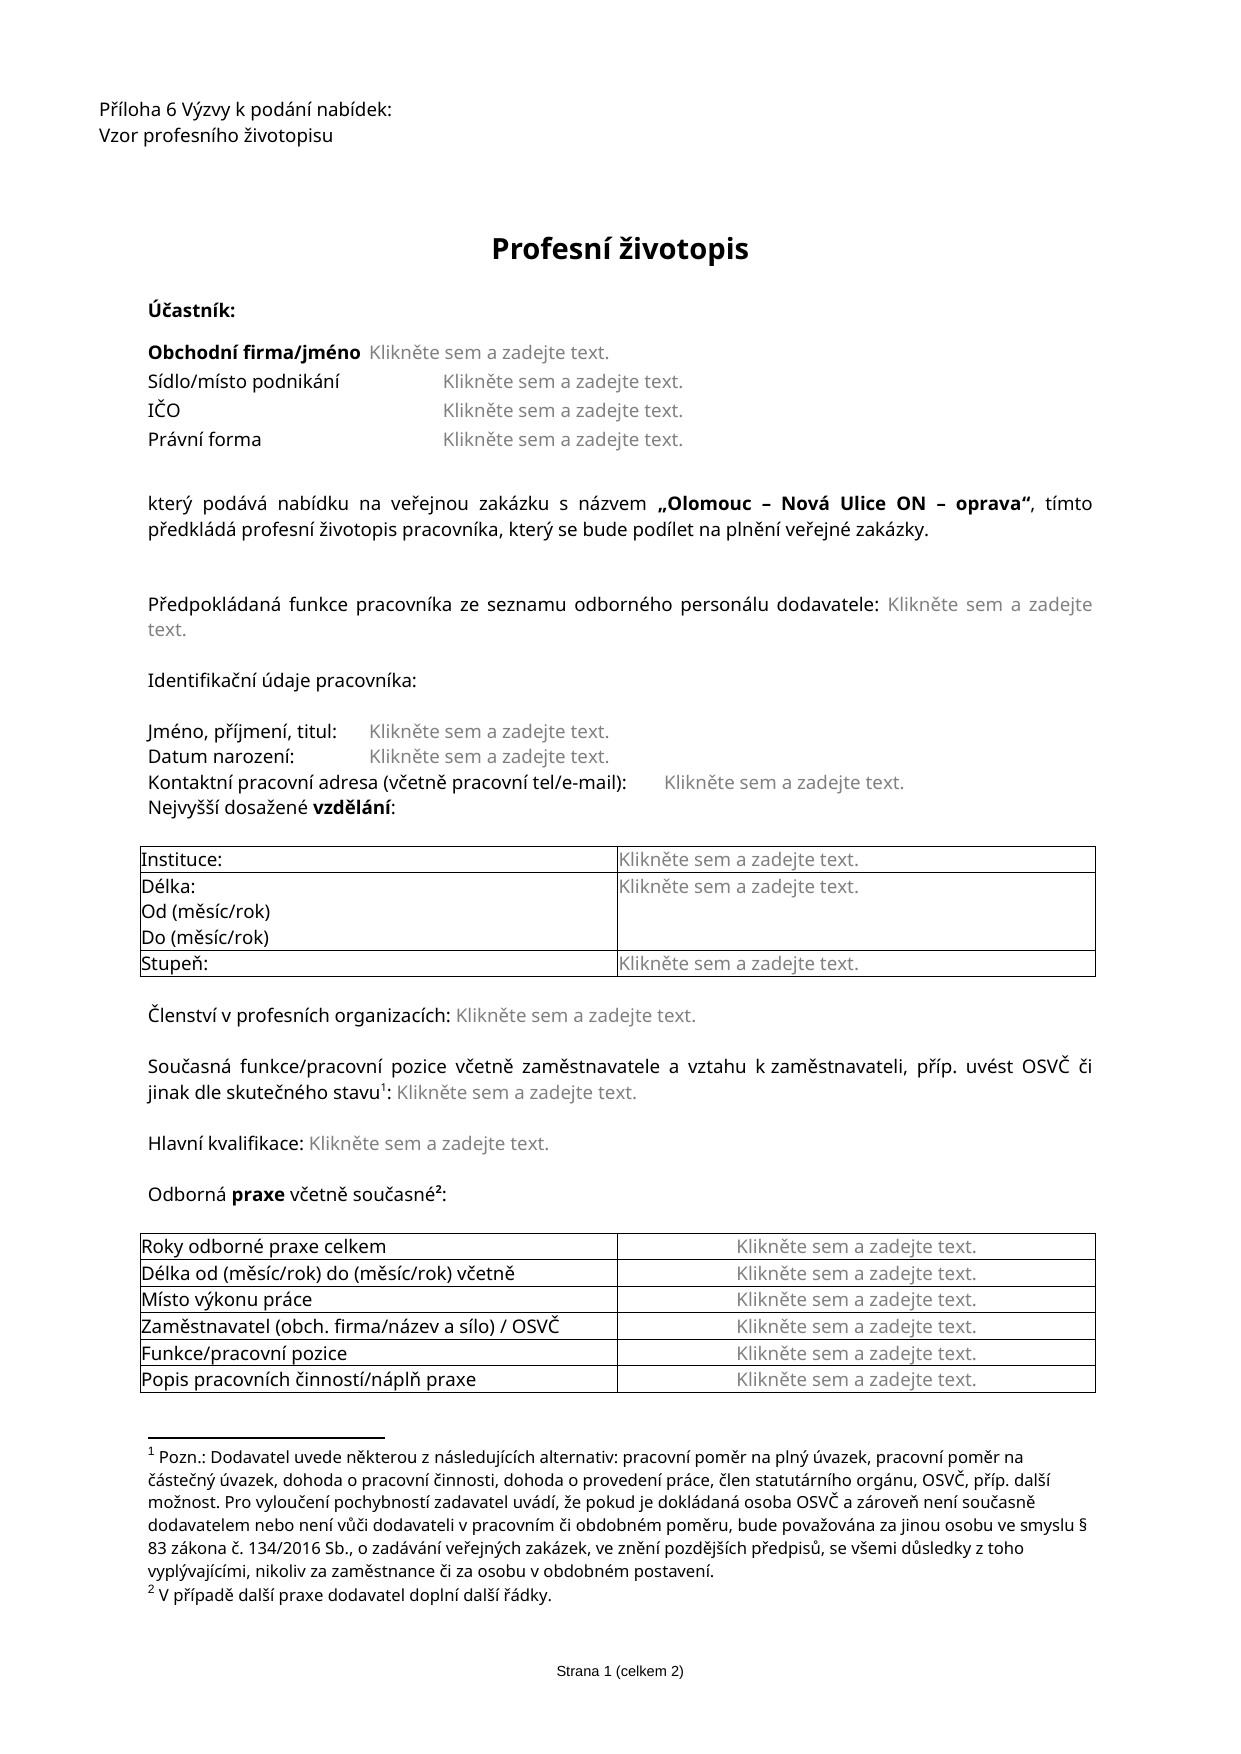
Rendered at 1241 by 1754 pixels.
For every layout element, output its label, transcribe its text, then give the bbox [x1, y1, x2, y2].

table_header [618, 847, 1095, 872]
table_cell [618, 873, 1095, 950]
text IČO [148, 394, 1093, 423]
table_cell Místo výkonu práce [141, 1287, 617, 1312]
text Nejvyšší dosažené vzdělání: [148, 794, 1093, 820]
table_cell Funkce/pracovní pozice [141, 1340, 617, 1365]
table_cell [618, 1313, 1095, 1339]
text Současná funkce/pracovní pozice včetně zaměstnavatele a vztahu k zaměstnavateli, příp. uvést OSVČ či jinak dle skutečného stavu: [148, 1054, 1093, 1105]
table_header Instituce: [141, 847, 617, 872]
title Profesní životopis [148, 228, 1093, 268]
text Odborná praxe včetně současné: [148, 1181, 1093, 1207]
table_cell Délka: Od (měsíc/rok) Do (měsíc/rok) [141, 873, 617, 950]
table_cell Popis pracovních činností/náplň praxe [141, 1366, 617, 1392]
text Členství v profesních organizacích: [148, 1003, 1093, 1028]
text Kontaktní pracovní adresa (včetně pracovní tel/e-mail): [148, 769, 1093, 794]
text Datum narození: [148, 743, 1093, 769]
table_cell Délka od (měsíc/rok) do (měsíc/rok) včetně [141, 1260, 617, 1286]
table_cell [618, 1260, 1095, 1286]
table_cell Zaměstnavatel (obch. firma/název a sílo) / OSVČ [141, 1313, 617, 1339]
table_cell [618, 1340, 1095, 1365]
text Obchodní firma/jméno [148, 336, 1093, 365]
text Právní forma [148, 423, 1093, 452]
table_header [618, 1234, 1095, 1259]
text Předpokládaná funkce pracovníka ze seznamu odborného personálu dodavatele: [148, 592, 1093, 642]
text Účastník: [148, 293, 1093, 324]
text Identifikační údaje pracovníka: [148, 667, 1093, 692]
text Hlavní kvalifikace: [148, 1130, 1093, 1156]
text který podává nabídku na veřejnou zakázku s názvem „Olomouc – Nová Ulice ON – oprava“, tímto předkládá profesní životopis pracovníka, který se bude podílet na plnění veřejné zakázky. [148, 490, 1093, 541]
text Sídlo/místo podnikání [148, 365, 1093, 394]
table_cell Stupeň: [141, 951, 617, 976]
table_cell [618, 1287, 1095, 1312]
table_header Roky odborné praxe celkem [141, 1234, 617, 1259]
table_cell [618, 1366, 1095, 1392]
text Jméno, příjmení, titul: [148, 718, 1093, 743]
table_cell [618, 951, 1095, 976]
